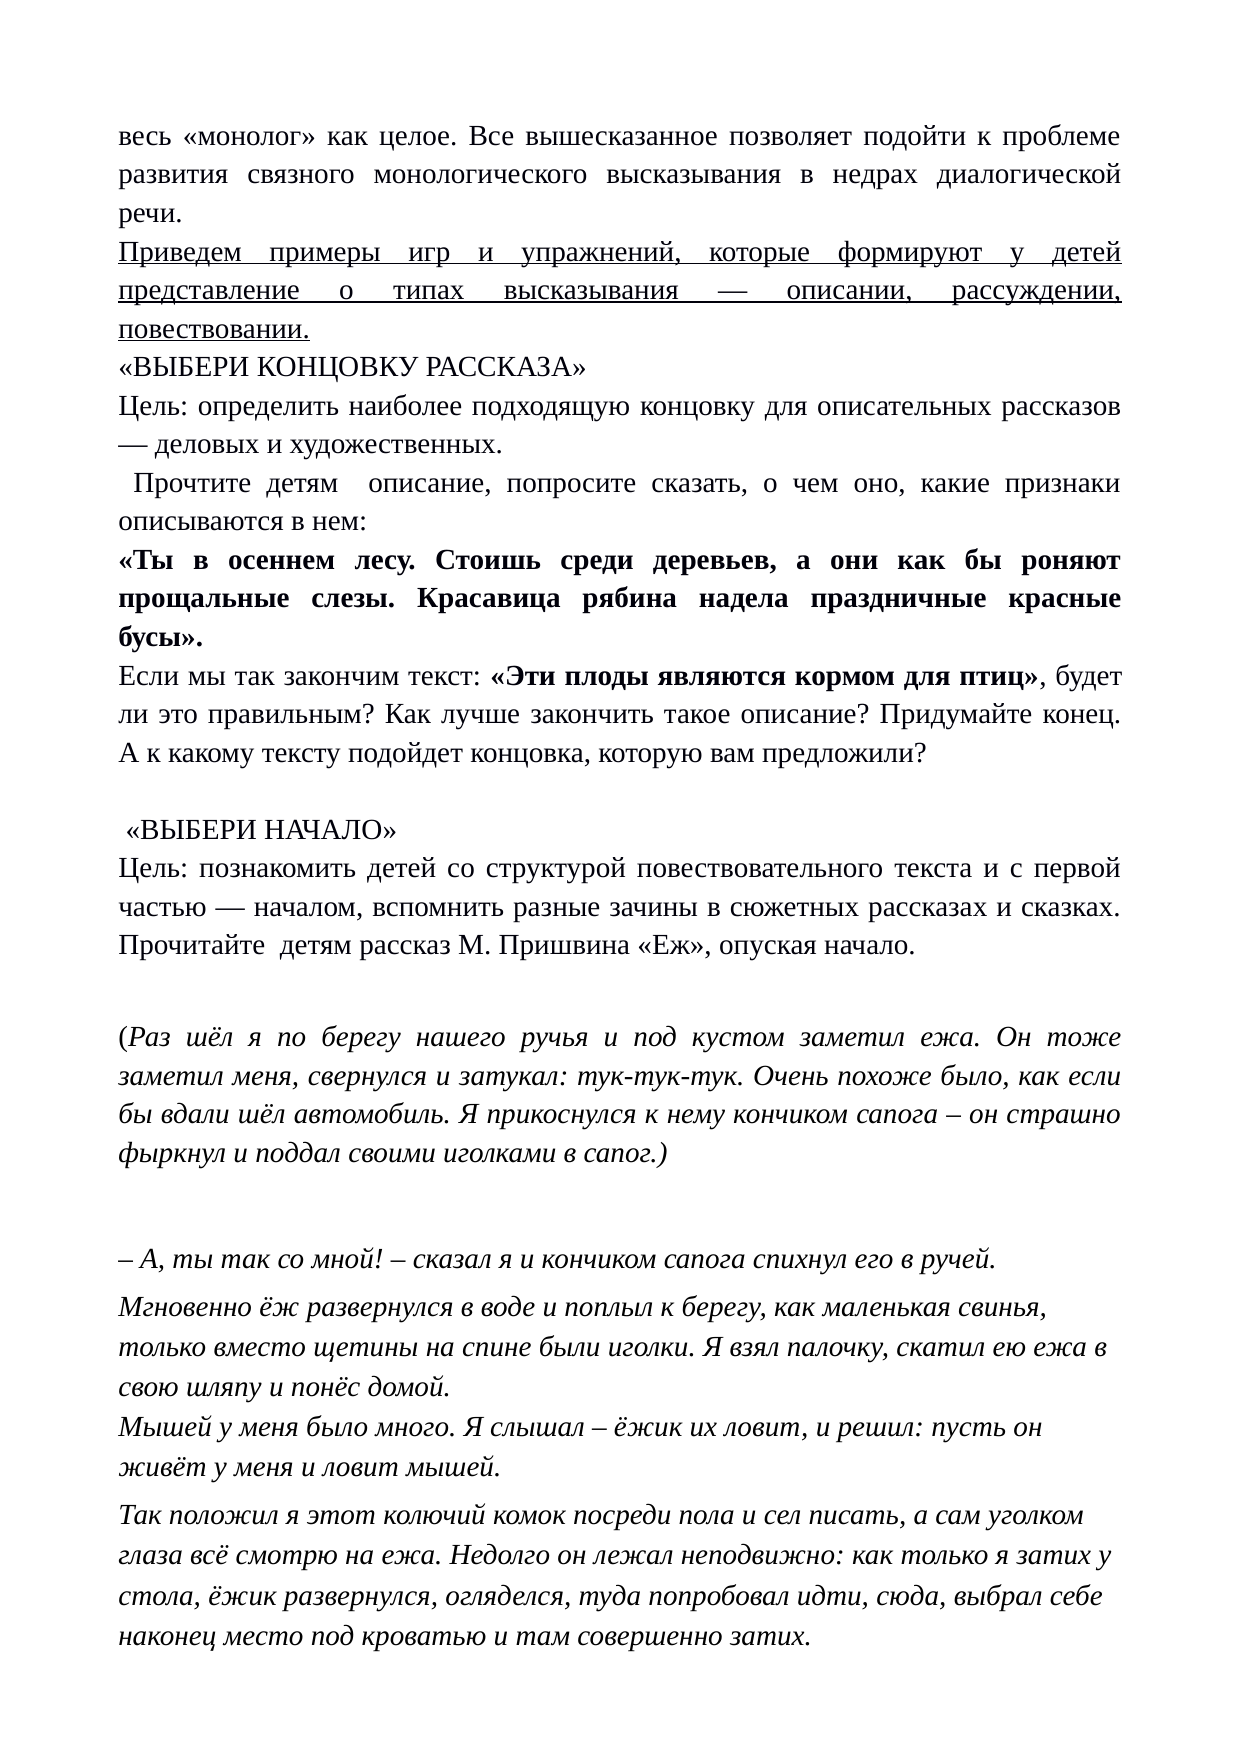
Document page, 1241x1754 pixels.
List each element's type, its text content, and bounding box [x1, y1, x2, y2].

text «Ты в осеннем лесу. Стоишь среди деревьев, а они как бы роняют прощальные слезы. Красавица рябина надела праздничные красные бусы». [118, 542, 1122, 653]
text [118, 118, 1122, 229]
text «ВЫБЕРИ НАЧАЛО» [118, 812, 1122, 845]
text Мгновенно ёж развернулся в воде и поплыл к берегу, как маленькая свинья, только вместо щетины на спине были иголки. Я взял палочку, скатил ею ежа в свою шляпу и понёс домой. [118, 1289, 1122, 1403]
text Приведем примеры игр и упражнений, которые формируют у детей представление о типах высказывания — описании, рассуждении, повествовании. [118, 264, 1122, 301]
text Прочтите детям описание, попросите сказать, о чем оно, какие признаки описываются в нем: [118, 465, 1122, 537]
text Цель: познакомить детей со структурой повествовательного текста и с первой частью — началом, вспомнить разные зачины в сюжетных рассказах и сказках. Прочитайте детям рассказ М. Пришвина «Еж», опуская начало. [118, 850, 1122, 961]
text Приведем примеры игр и упражнений, которые формируют у детей представление о типах высказывания — описании, рассуждении, повествовании. [118, 234, 1122, 263]
text Мышей у меня было много. Я слышал – ёжик их ловит, и решил: пусть он живёт у меня и ловит мышей. [118, 1409, 1122, 1483]
text Так положил я этот колючий комок посреди пола и сел писать, а сам уголком глаза всё смотрю на ежа. Недолго он лежал неподвижно: как только я затих у стола, ёжик развернулся, огляделся, туда попробовал идти, сюда, выбрал себе наконец место под кроватью и там совершенно затих. [118, 1497, 1122, 1651]
text «ВЫБЕРИ КОНЦОВКУ РАССКАЗА» [118, 349, 1122, 383]
text Если мы так закончим текст: «Эти плоды являются кормом для птиц», будет ли это правильным? Как лучше закончить такое описание? Придумайте конец. А к какому тексту подойдет концовка, которую вам предложили? [118, 658, 1122, 768]
text (Раз шёл я по берегу нашего ручья и под кустом заметил ежа. Он тоже заметил меня, свернулся и затукал: тук-тук-тук. Очень похоже было, как если бы вдали шёл автомобиль. Я прикоснулся к нему кончиком сапога – он страшно фыркнул и поддал своими иголками в сапог.) [118, 1019, 1122, 1168]
text – А, ты так со мной! – сказал я и кончиком сапога спихнул его в ручей. [118, 1241, 1122, 1274]
text Приведем примеры игр и упражнений, которые формируют у детей представление о типах высказывания — описании, рассуждении, повествовании. [118, 303, 1122, 344]
text Цель: определить наиболее подходящую концовку для описательных рассказов — деловых и художественных. [118, 388, 1122, 460]
